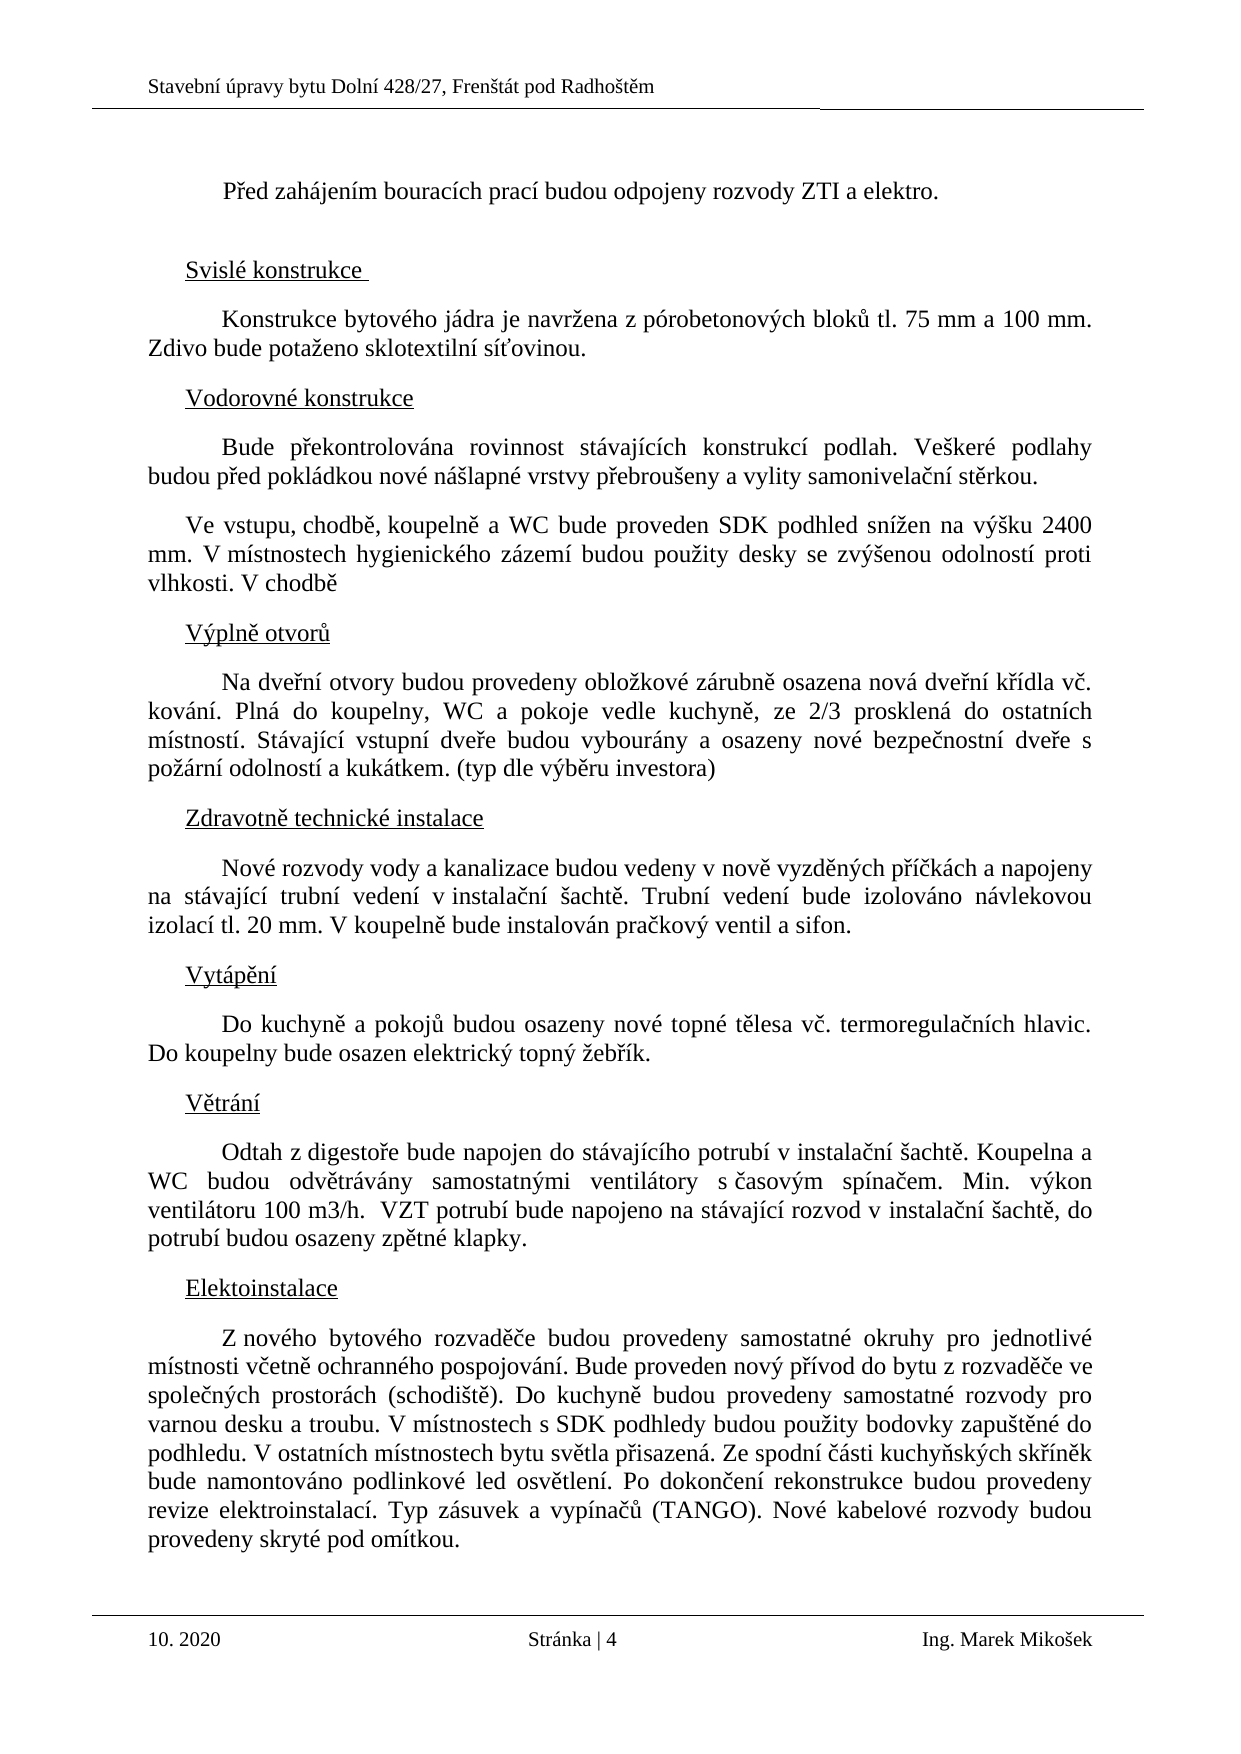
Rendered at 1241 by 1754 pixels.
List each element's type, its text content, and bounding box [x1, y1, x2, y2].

text Konstrukce bytového jádra je navržena z pórobetonových bloků tl. 75 mm a 100 mm. Zdivo bude potaženo sklotextilní síťovinou. [148, 304, 1093, 362]
text Bude překontrolována rovinnost stávajících konstrukcí podlah. Veškeré podlahy budou před pokládkou nové nášlapné vrstvy přebroušeny a vylity samonivelační stěrkou. [148, 432, 1093, 490]
text Odtah z digestoře bude napojen do stávajícího potrubí v instalační šachtě. Koupelna a WC budou odvětrávány samostatnými ventilátory s časovým spínačem. Min. výkon ventilátoru 100 m3/h. VZT potrubí bude napojeno na stávající rozvod v instalační šachtě, do potrubí budou osazeny zpětné klapky. [148, 1137, 1093, 1252]
text Na dveřní otvory budou provedeny obložkové zárubně osazena nová dveřní křídla vč. kování. Plná do koupelny, WC a pokoje vedle kuchyně, ze 2/3 prosklená do ostatních místností. Stávající vstupní dveře budou vybourány a osazeny nové bezpečnostní dveře s požární odolností a kukátkem. (typ dle výběru investora) [148, 667, 1093, 782]
list Před zahájením bouracích prací budou odpojeny rozvody ZTI a elektro. [223, 176, 1093, 205]
text Ve vstupu, chodbě, koupelně a WC bude proveden SDK podhled snížen na výšku 2400 mm. V místnostech hygienického zázemí budou použity desky se zvýšenou odolností proti vlhkosti. V chodbě [148, 511, 1093, 597]
text Vodorovné konstrukce [148, 383, 1093, 411]
text Výplně otvorů [148, 618, 1093, 646]
text Elektoinstalace [148, 1273, 1093, 1302]
text Z nového bytového rozvaděče budou provedeny samostatné okruhy pro jednotlivé místnosti včetně ochranného pospojování. Bude proveden nový přívod do bytu z rozvaděče ve společných prostorách (schodiště). Do kuchyně budou provedeny samostatné rozvody pro varnou desku a troubu. V místnostech s SDK podhledy budou použity bodovky zapuštěné do podhledu. V ostatních místnostech bytu světla přisazená. Ze spodní části kuchyňských skříněk bude namontováno podlinkové led osvětlení. Po dokončení rekonstrukce budou provedeny revize elektroinstalací. Typ zásuvek a vypínačů (TANGO). Nové kabelové rozvody budou provedeny skryté pod omítkou. [148, 1323, 1093, 1553]
text Větrání [148, 1088, 1093, 1116]
text Zdravotně technické instalace [148, 803, 1093, 832]
text Nové rozvody vody a kanalizace budou vedeny v nově vyzděných příčkách a napojeny na stávající trubní vedení v instalační šachtě. Trubní vedení bude izolováno návlekovou izolací tl. 20 mm. V koupelně bude instalován pračkový ventil a sifon. [148, 853, 1093, 939]
text Vytápění [148, 960, 1093, 988]
text Svislé konstrukce [148, 255, 1093, 283]
text Do kuchyně a pokojů budou osazeny nové topné tělesa vč. termoregulačních hlavic. Do koupelny bude osazen elektrický topný žebřík. [148, 1009, 1093, 1067]
